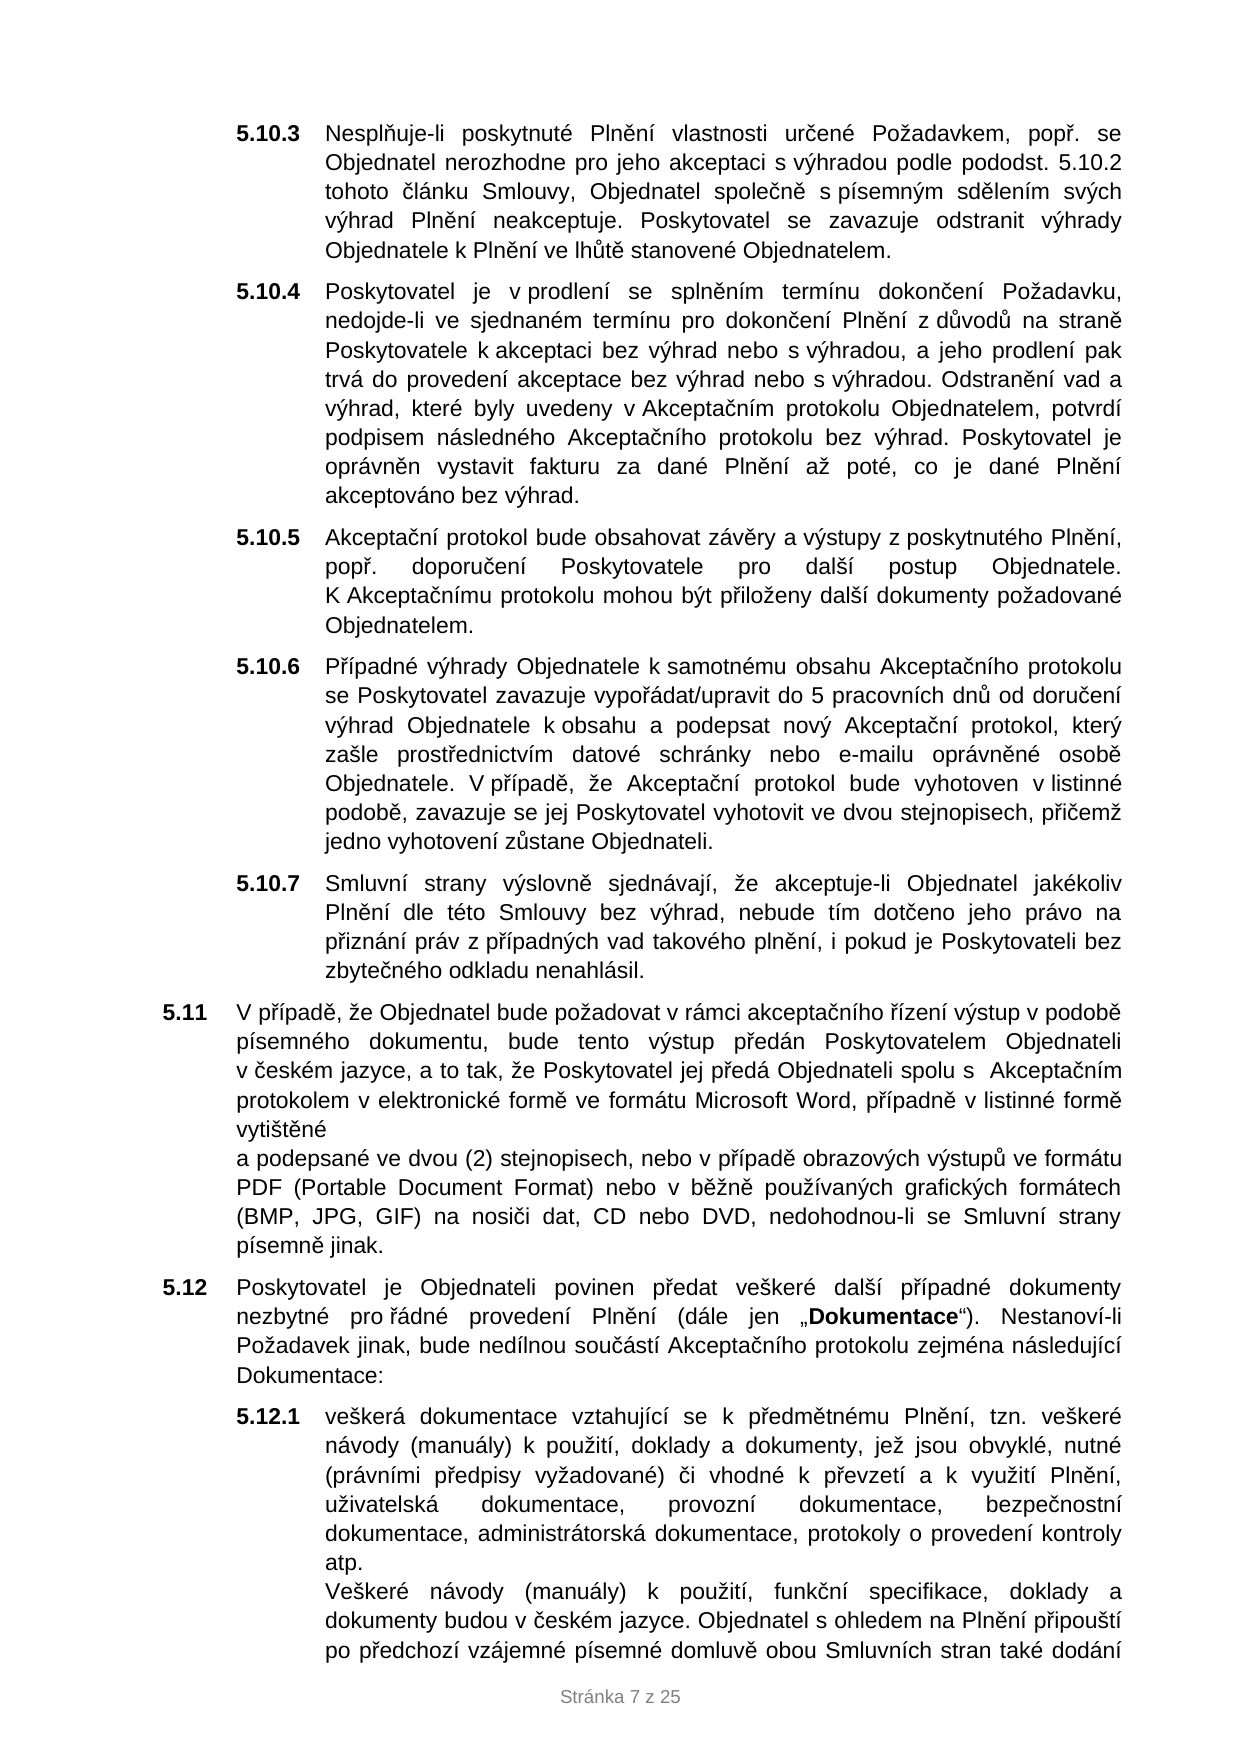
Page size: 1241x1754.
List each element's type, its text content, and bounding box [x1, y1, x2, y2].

text Případné výhrady Objednatele k samotnému obsahu Akceptačního protokolu se Poskytovatel zavazuje vypořádat/upravit do 5 pracovních dnů od doručení výhrad Objednatele k obsahu a podepsat nový Akceptační protokol, který zašle prostřednictvím datové schránky nebo e-mailu oprávněné osobě Objednatele. V případě, že Akceptační protokol bude vyhotoven v listinné podobě, zavazuje se jej Poskytovatel vyhotovit ve dvou stejnopisech, přičemž jedno vyhotovení zůstane Objednateli. [236, 651, 1122, 856]
text Poskytovatel je Objednateli povinen předat veškeré další případné dokumenty nezbytné pro řádné provedení Plnění (dále jen „Dokumentace“). Nestanoví-li Požadavek jinak, bude nedílnou součástí Akceptačního protokolu zejména následující Dokumentace: [162, 1272, 1122, 1389]
text Akceptační protokol bude obsahovat závěry a výstupy z poskytnutého Plnění, popř. doporučení Poskytovatele pro další postup Objednatele. K Akceptačnímu protokolu mohou být přiloženy další dokumenty požadované Objednatelem. [236, 522, 1122, 639]
text V případě, že Objednatel bude požadovat v rámci akceptačního řízení výstup v podobě písemného dokumentu, bude tento výstup předán Poskytovatelem Objednateli v českém jazyce, a to tak, že Poskytovatel jej předá Objednateli spolu s Akceptačním protokolem v elektronické formě ve formátu Microsoft Word, případně v listinné formě vytištěné a podepsané ve dvou (2) stejnopisech, nebo v případě obrazových výstupů ve formátu PDF (Portable Document Format) nebo v běžně používaných grafických formátech (BMP, JPG, GIF) na nosiči dat, CD nebo DVD, nedohodnou-li se Smluvní strany písemně jinak. [162, 997, 1122, 1260]
text Nesplňuje-li poskytnuté Plnění vlastnosti určené Požadavkem, popř. se Objednatel nerozhodne pro jeho akceptaci s výhradou podle pododst. 5.10.2 tohoto článku Smlouvy, Objednatel společně s písemným sdělením svých výhrad Plnění neakceptuje. Poskytovatel se zavazuje odstranit výhrady Objednatele k Plnění ve lhůtě stanovené Objednatelem. [236, 118, 1122, 264]
text Smluvní strany výslovně sjednávají, že akceptuje-li Objednatel jakékoliv Plnění dle této Smlouvy bez výhrad, nebude tím dotčeno jeho právo na přiznání práv z případných vad takového plnění, i pokud je Poskytovateli bez zbytečného odkladu nenahlásil. [236, 868, 1122, 985]
text Poskytovatel je v prodlení se splněním termínu dokončení Požadavku, nedojde-li ve sjednaném termínu pro dokončení Plnění z důvodů na straně Poskytovatele k akceptaci bez výhrad nebo s výhradou, a jeho prodlení pak trvá do provedení akceptace bez výhrad nebo s výhradou. Odstranění vad a výhrad, které byly uvedeny v Akceptačním protokolu Objednatelem, potvrdí podpisem následného Akceptačního protokolu bez výhrad. Poskytovatel je oprávněn vystavit fakturu za dané Plnění až poté, co je dané Plnění akceptováno bez výhrad. [236, 276, 1122, 510]
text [236, 1401, 1122, 1664]
